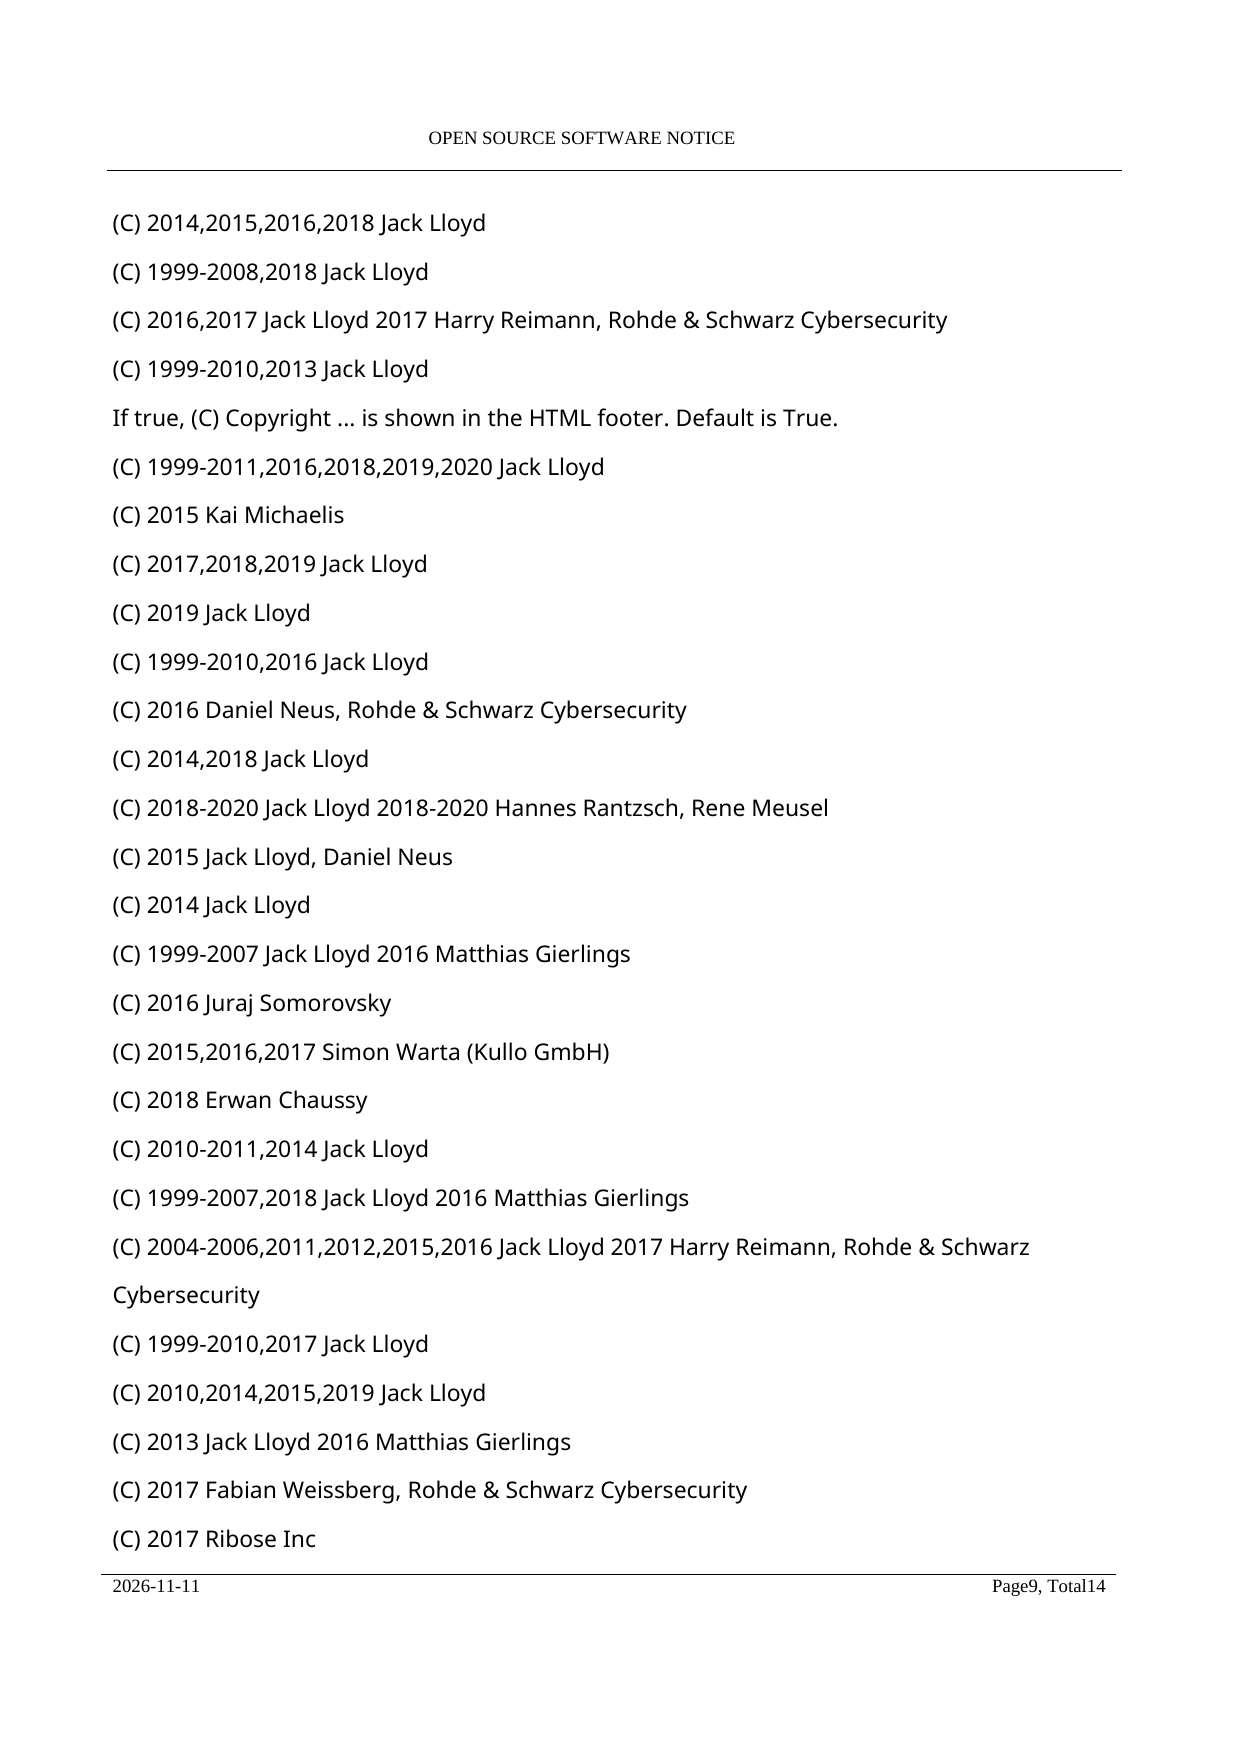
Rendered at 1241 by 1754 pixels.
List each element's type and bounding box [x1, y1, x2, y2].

text [112, 206, 1128, 1555]
